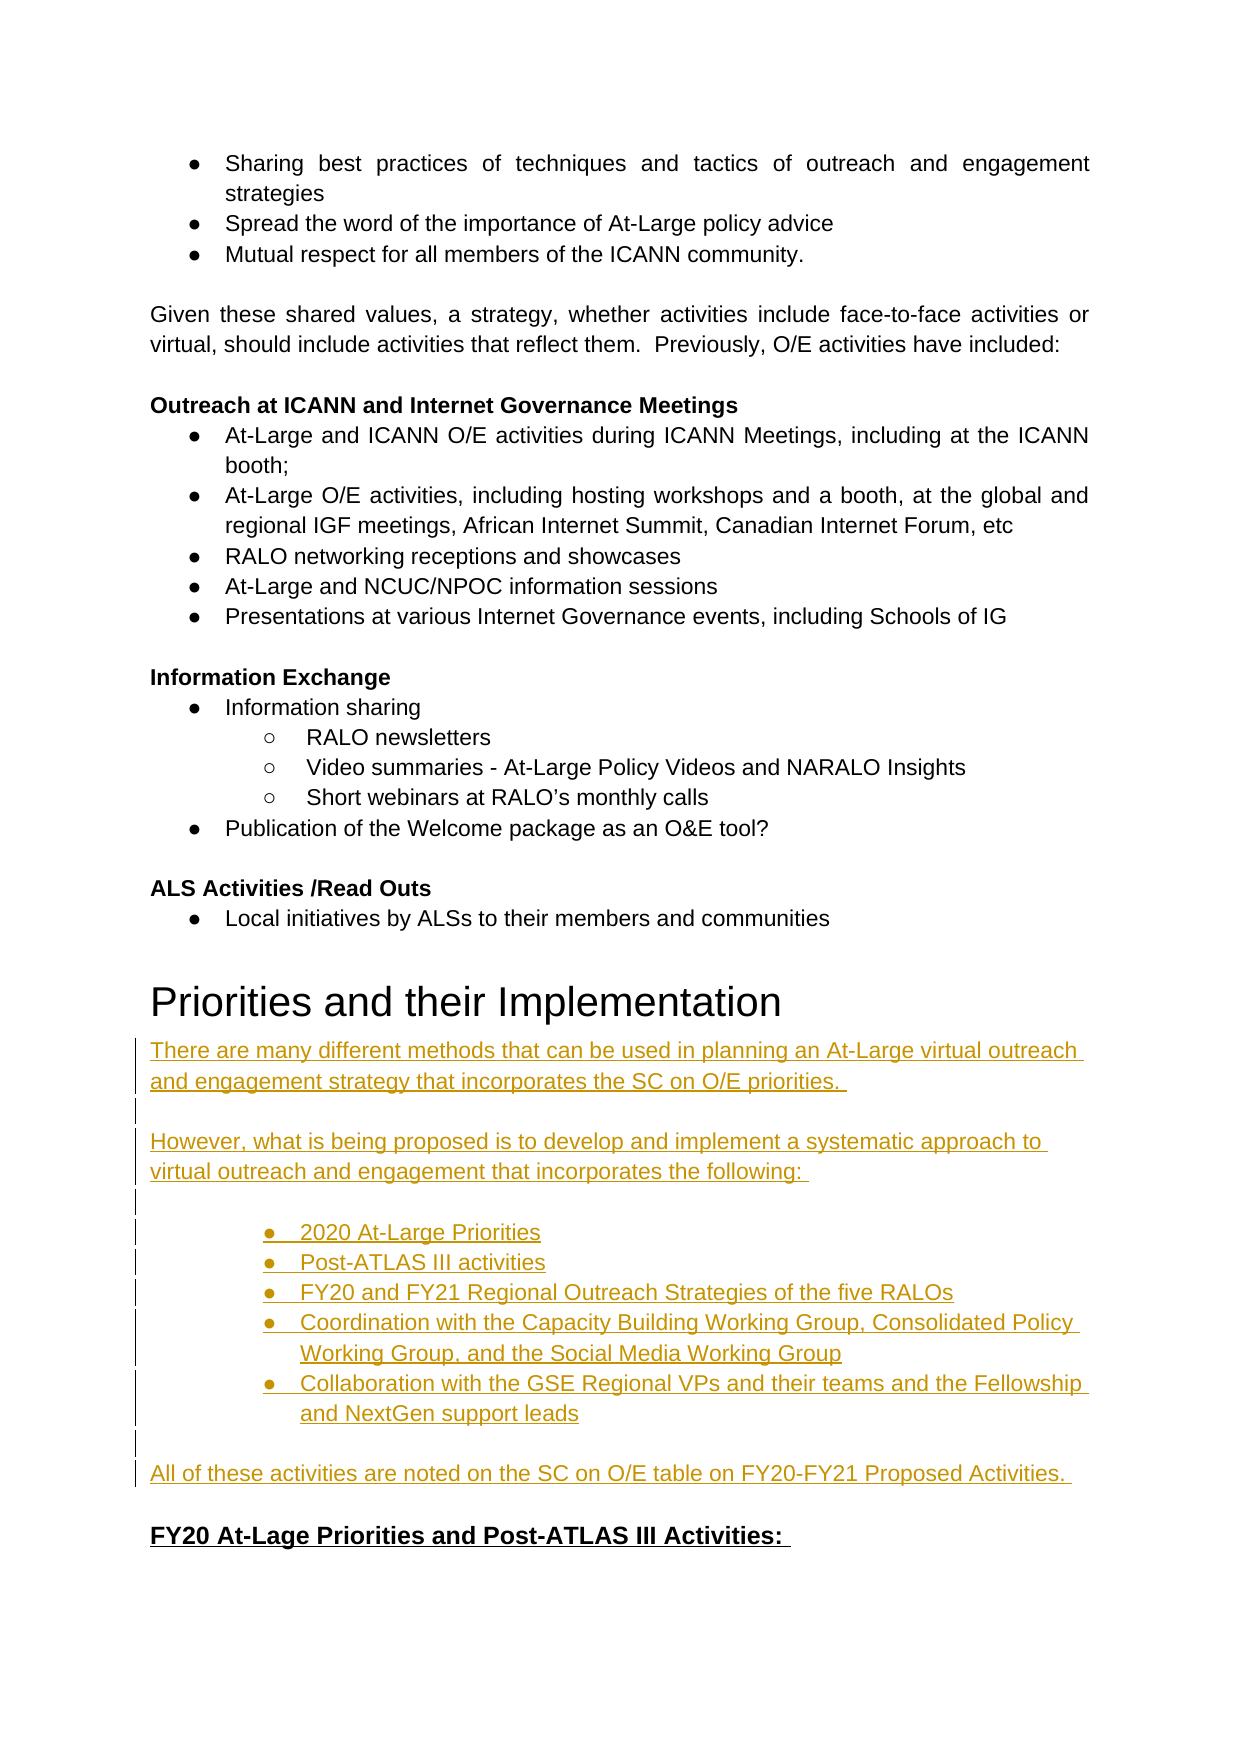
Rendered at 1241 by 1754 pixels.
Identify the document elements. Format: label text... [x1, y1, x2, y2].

list RALO newsletters [262, 724, 1090, 750]
list Presentations at various Internet Governance events, including Schools of IG [187, 603, 1090, 629]
text FY20 At-Lage Priorities and Post-ATLAS III Activities: [150, 1521, 1090, 1549]
list Publication of the Welcome package as an O&E tool? [187, 814, 1090, 841]
list At-Large and ICANN O/E activities during ICANN Meetings, including at the ICANN booth; [187, 422, 1090, 478]
list Mutual respect for all members of the ICANN community. [187, 241, 1090, 267]
list Sharing best practices of techniques and tactics of outreach and engagement strategies [187, 150, 1090, 207]
list Short webinars at RALO’s monthly calls [262, 784, 1090, 811]
list At-Large O/E activities, including hosting workshops and a booth, at the global and regional IGF meetings, African Internet Summit, Canadian Internet Forum, etc [187, 482, 1090, 539]
subtitle Priorities and their Implementation [150, 977, 1090, 1025]
text Outreach at ICANN and Internet Governance Meetings [150, 392, 1090, 418]
text ALS Activities /Read Outs [150, 875, 1090, 901]
list RALO networking receptions and showcases [187, 543, 1090, 569]
text Information Exchange [150, 663, 1090, 690]
list Spread the word of the importance of At-Large policy advice [187, 210, 1090, 237]
list Video summaries - At-Large Policy Videos and NARALO Insights [262, 754, 1090, 781]
list Local initiatives by ALSs to their members and communities [187, 905, 1090, 932]
list At-Large and NCUC/NPOC information sessions [187, 573, 1090, 599]
list Information sharing [187, 694, 1090, 720]
text Given these shared values, a strategy, whether activities include face-to-face activities or virtual, should include activities that reflect them. Previously, O/E activities have included: [150, 301, 1090, 358]
